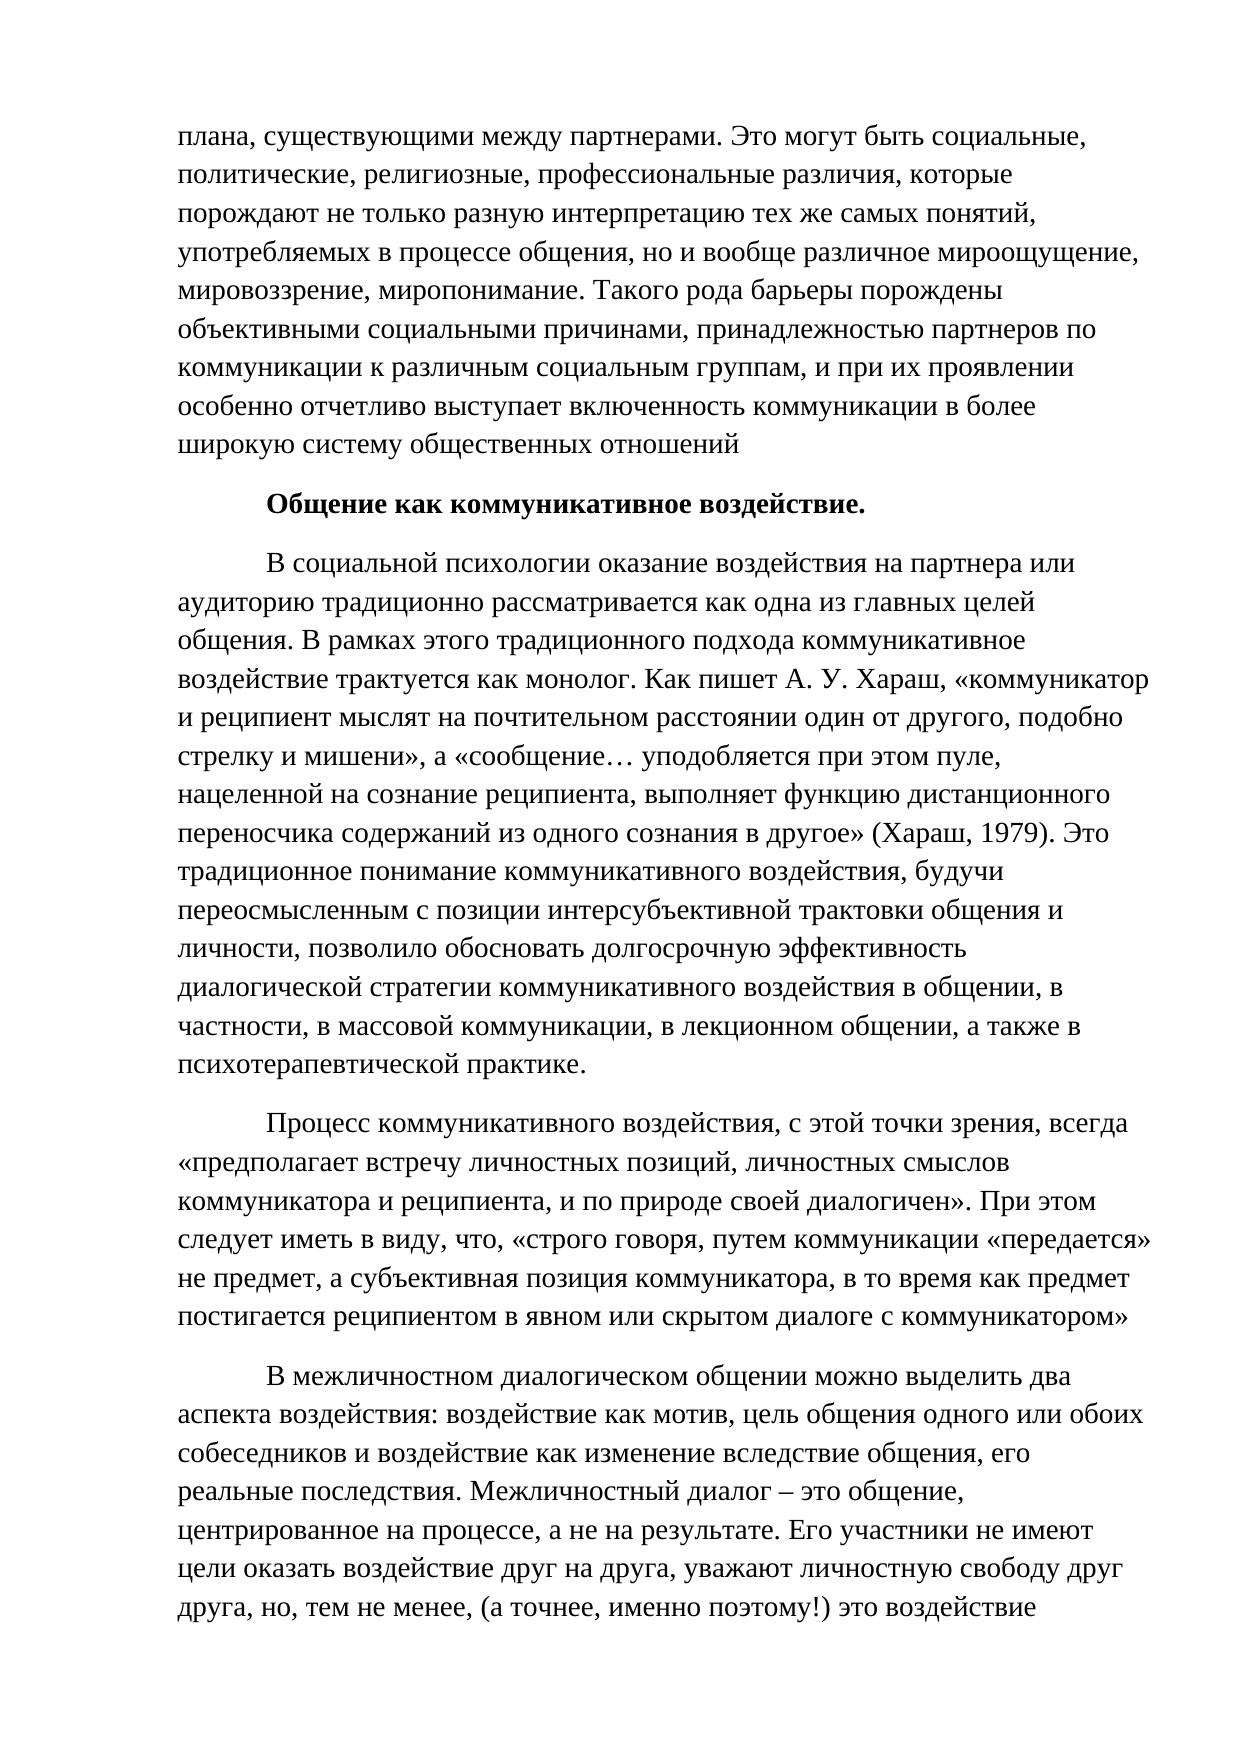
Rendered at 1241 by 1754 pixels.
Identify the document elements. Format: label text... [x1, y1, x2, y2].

text Процесс коммуникативного воздействия, с этой точки зрения, всегда «предполагает встречу личностных позиций, личностных смыслов коммуникатора и реципиента, и по природе своей диалогичен». При этом следует иметь в виду, что, «строго говоря, путем коммуникации «передается» не предмет, а субъективная позиция коммуникатора, в то время как предмет постигается реципиентом в явном или скрытом диалоге с коммуникатором» [177, 1106, 1152, 1332]
text Общение как коммуникативное воздействие. [177, 486, 1152, 519]
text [177, 118, 1152, 460]
text В социальной психологии оказание воздействия на партнера или аудиторию традиционно рассматривается как одна из главных целей общения. В рамках этого традиционного подхода коммуникативное воздействие трактуется как монолог. Как пишет А. У. Хараш, «коммуникатор и реципиент мыслят на почтительном расстоянии один от другого, подобно стрелку и мишени», а «сообщение… уподобляется при этом пуле, нацеленной на сознание реципиента, выполняет функцию дистанционного переносчика содержаний из одного сознания в другое» (Хараш, 1979). Это традиционное понимание коммуникативного воздействия, будучи переосмысленным с позиции интерсубъективной трактовки общения и личности, позволило обосновать долгосрочную эффективность диалогической стратегии коммуникативного воздействия в общении, в частности, в массовой коммуникации, в лекционном общении, а также в психотерапевтической практике. [177, 545, 1152, 1080]
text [177, 1358, 1152, 1622]
